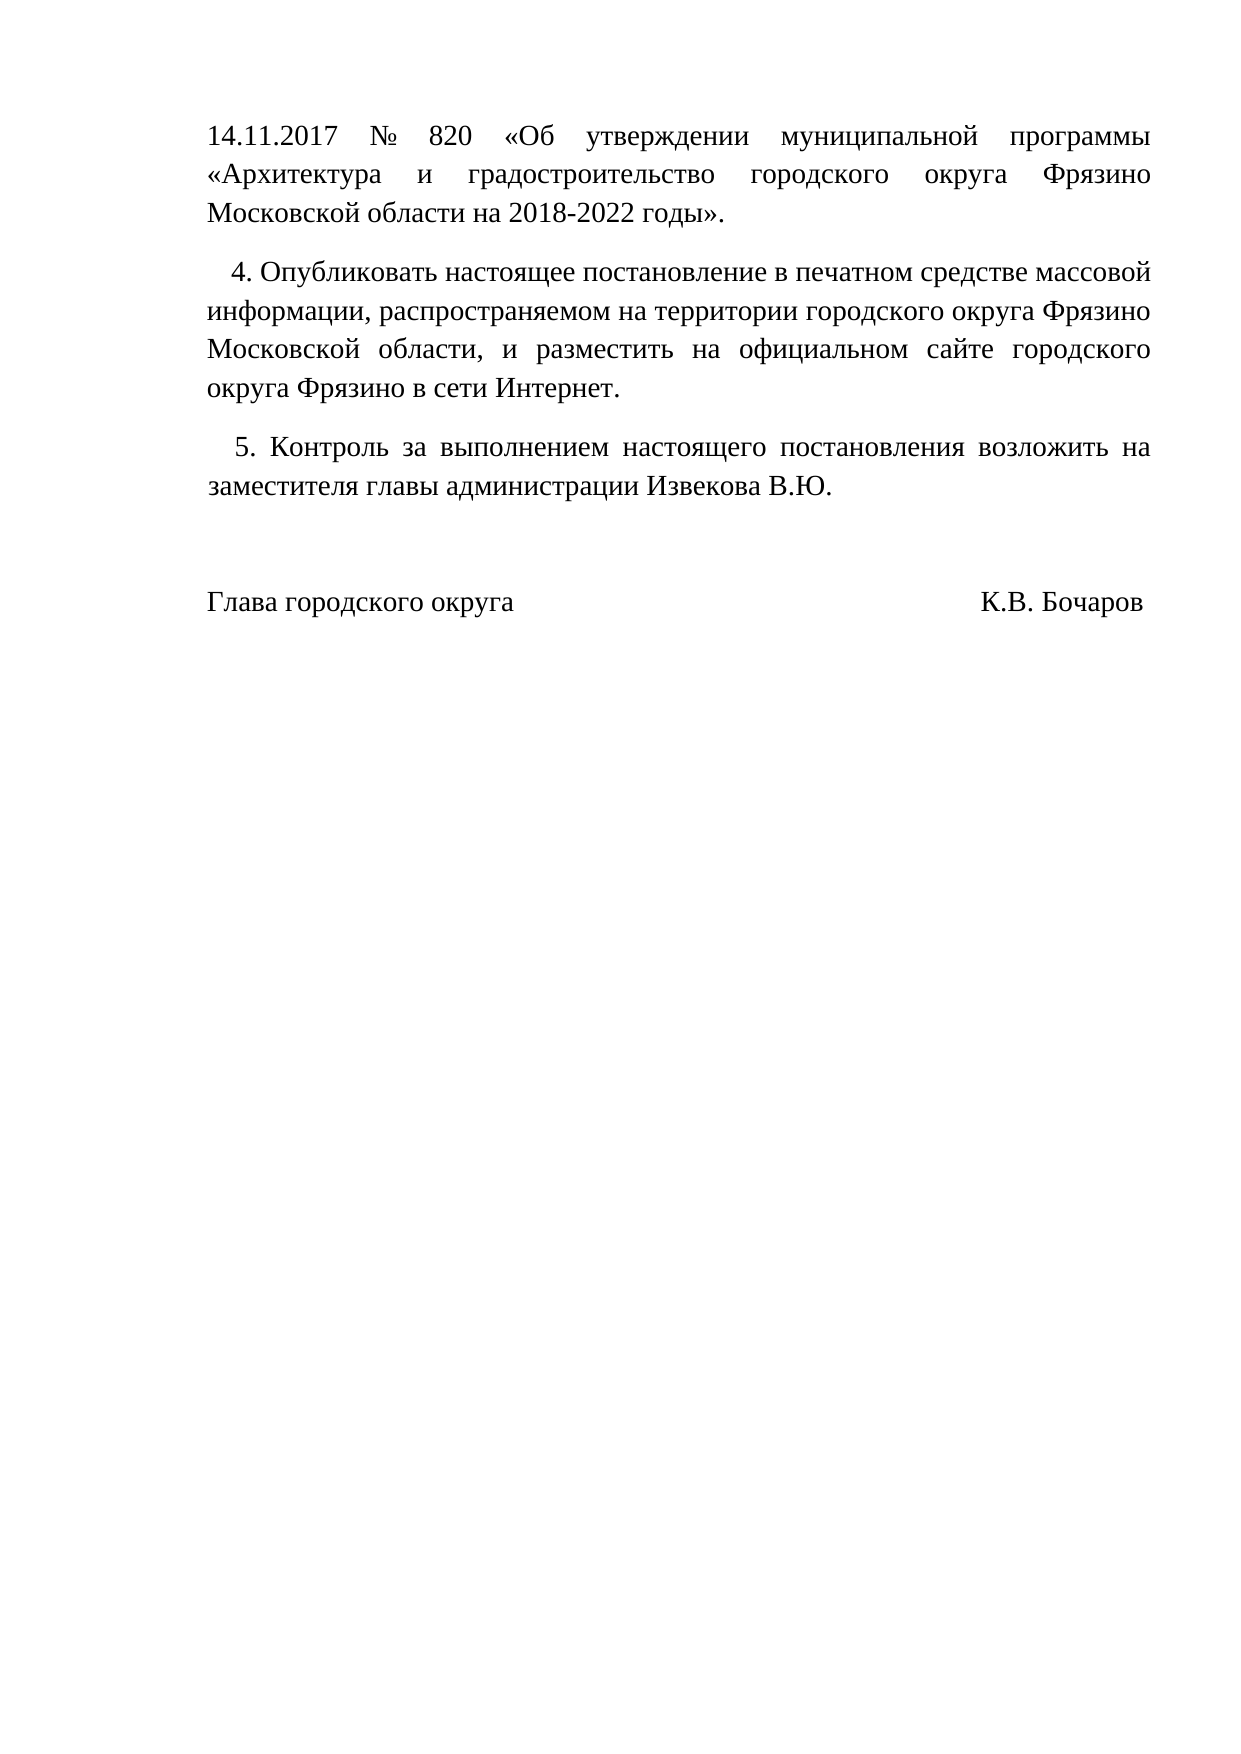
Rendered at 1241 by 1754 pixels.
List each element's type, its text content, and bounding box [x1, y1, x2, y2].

text Глава городского округа К.В. Бочаров [207, 584, 1152, 617]
list 5. Контроль за выполнением настоящего постановления возложить на заместителя главы администрации Извекова В.Ю. [208, 429, 1152, 502]
text 4. Опубликовать настоящее постановление в печатном средстве массовой информации, распространяемом на территории городского округа Фрязино Московской области, и разместить на официальном сайте городского округа Фрязино в сети Интернет. [207, 254, 1152, 404]
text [207, 118, 1152, 229]
